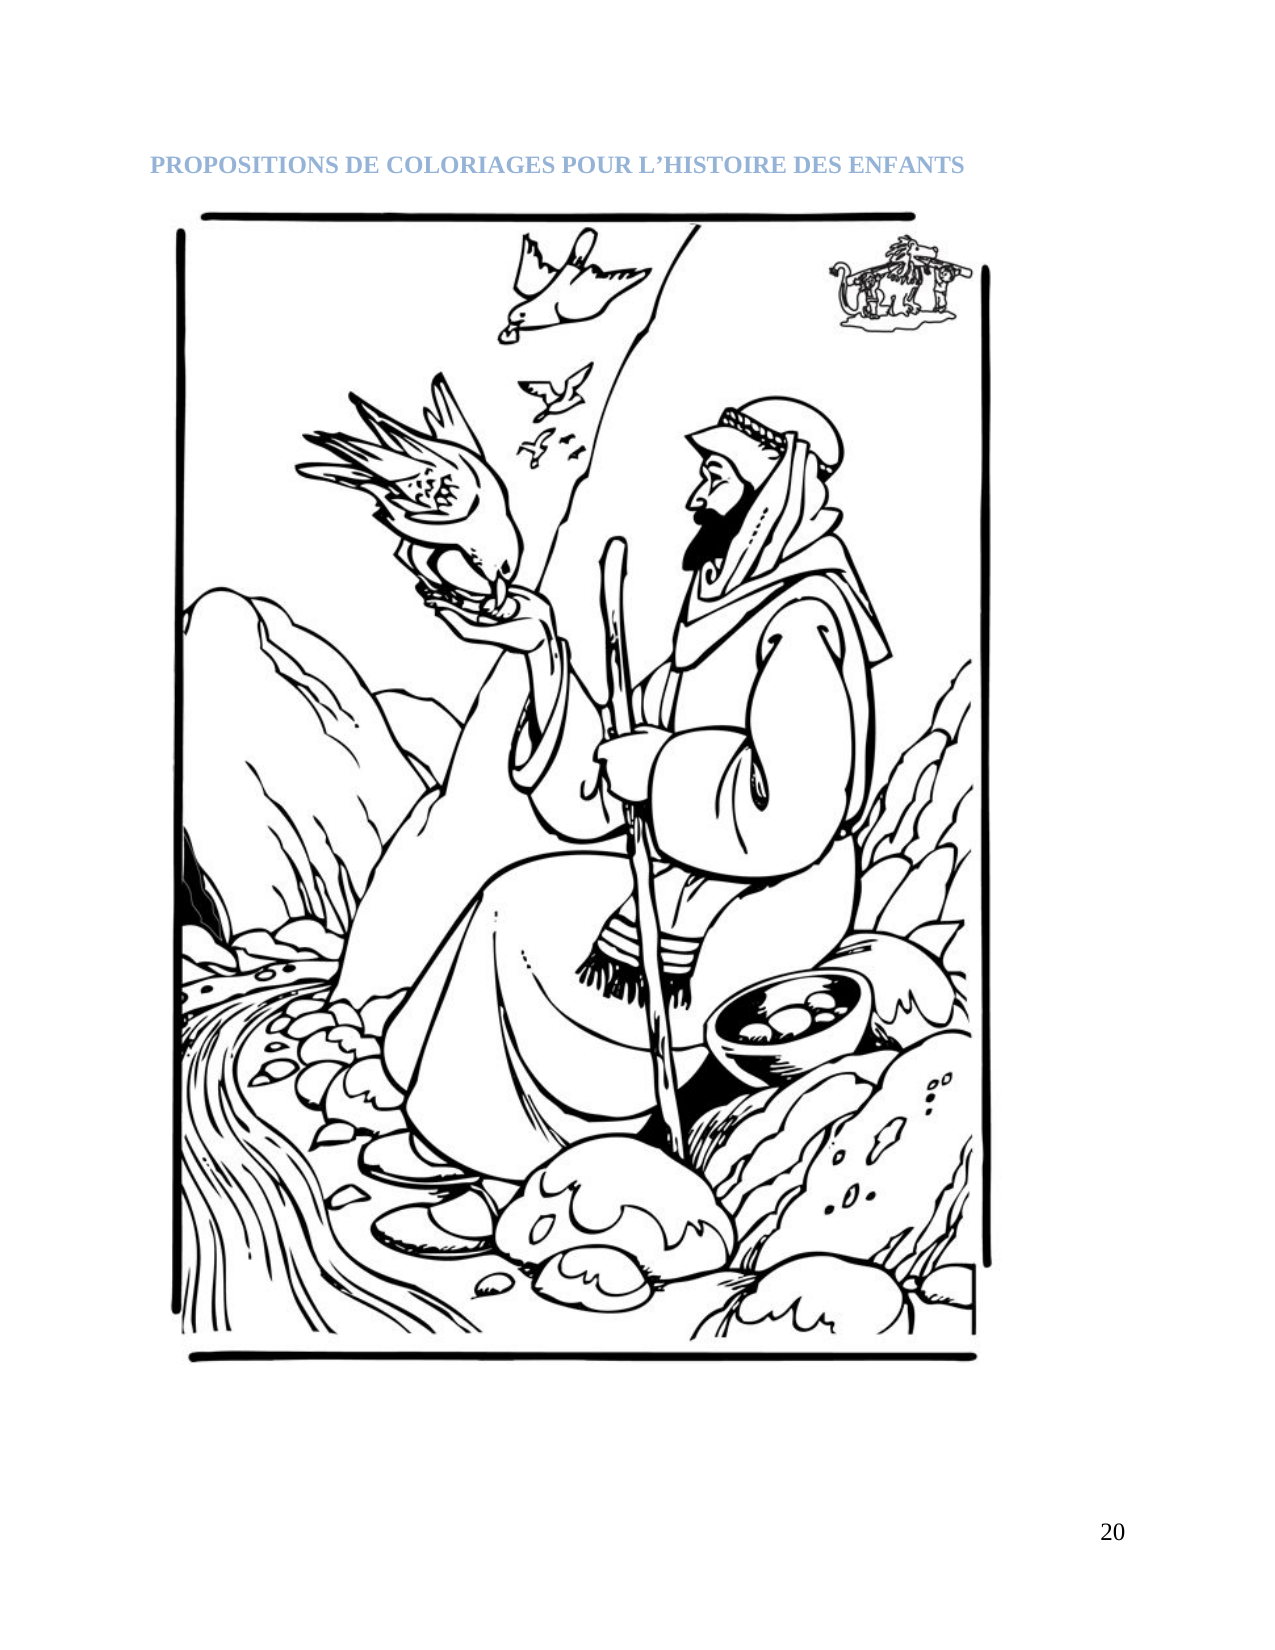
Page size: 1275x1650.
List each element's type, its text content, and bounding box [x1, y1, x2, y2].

text PROPOSITIONS DE COLORIAGES POUR L’HISTOIRE DES ENFANTS [150, 150, 1125, 179]
picture [150, 209, 1017, 1365]
